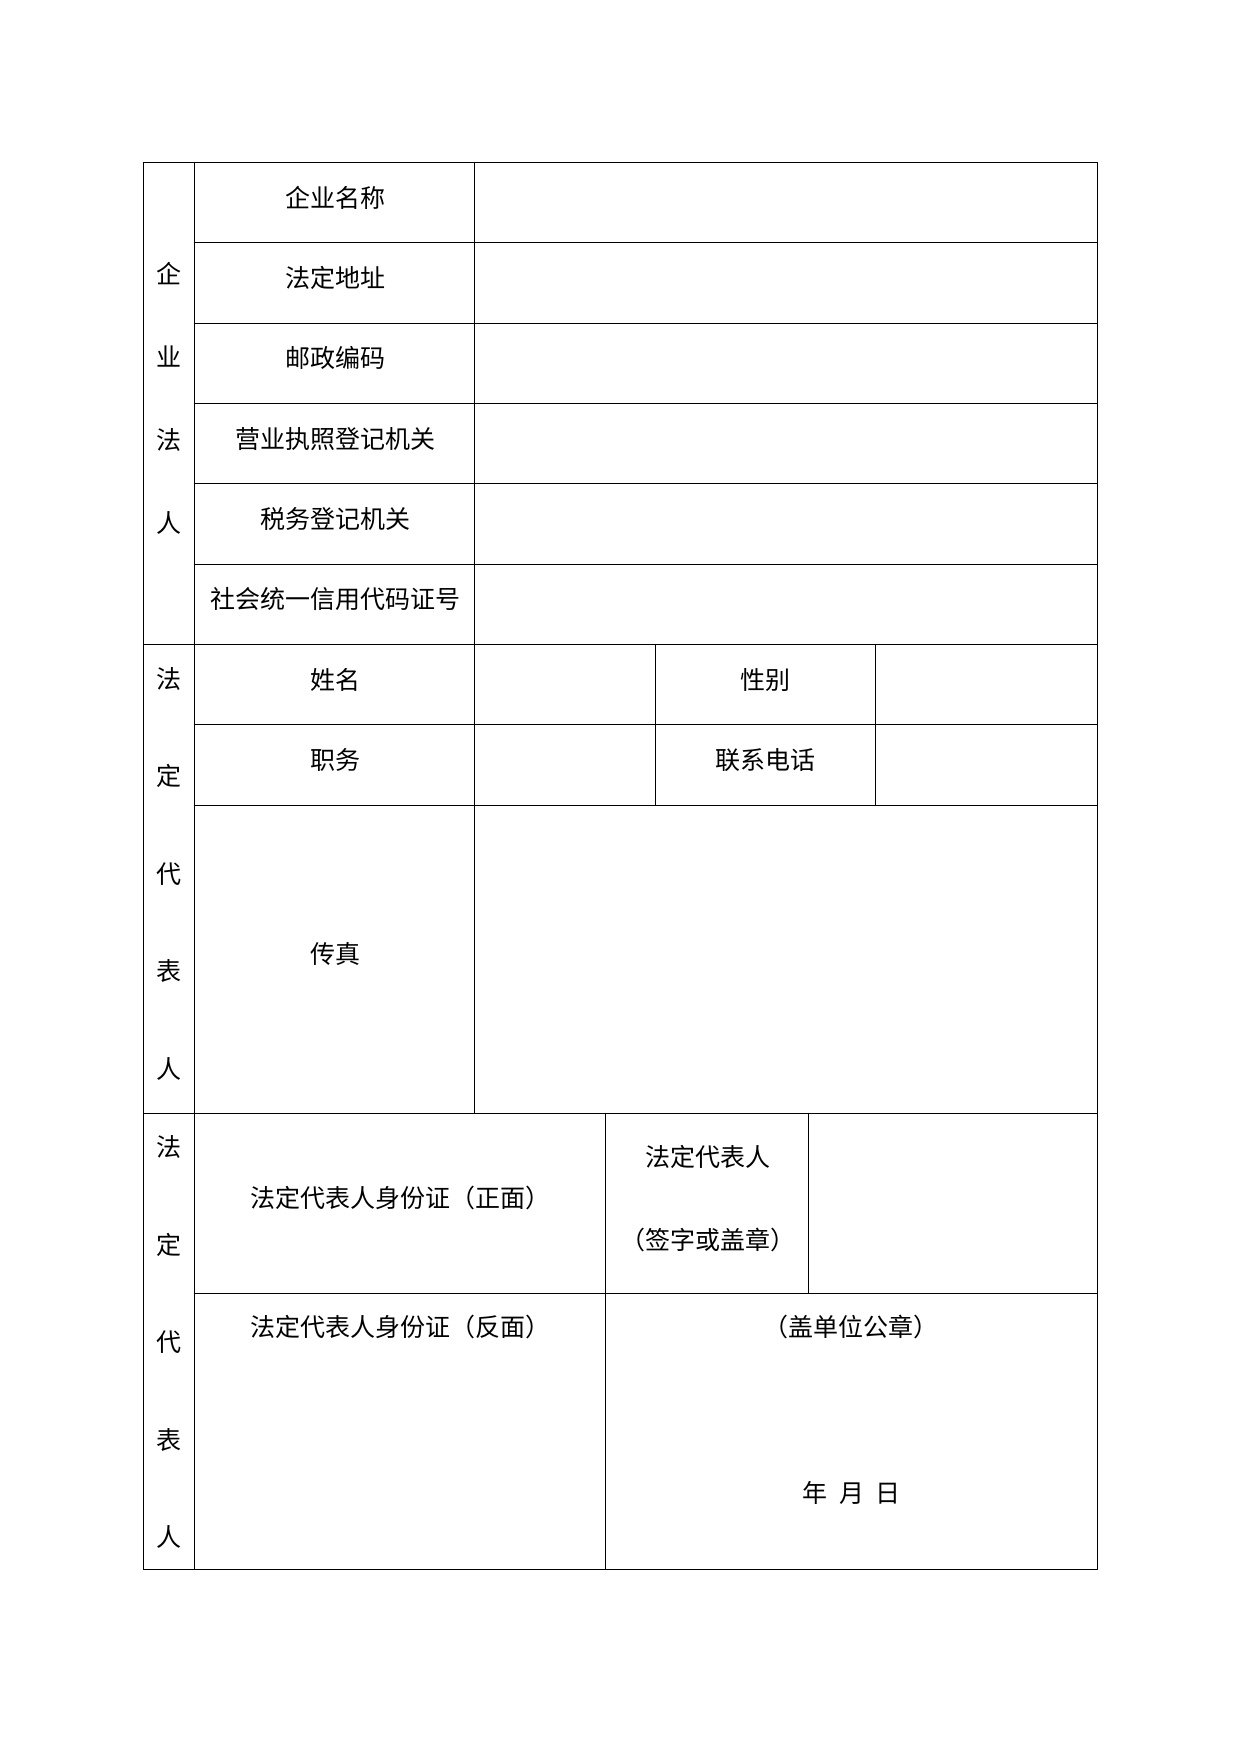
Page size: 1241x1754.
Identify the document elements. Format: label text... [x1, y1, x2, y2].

table_cell 税务登记机关 [195, 484, 474, 563]
table_cell [475, 404, 1097, 483]
table_cell 企 业 法 人 [144, 163, 194, 644]
table_cell 法定代表人身份证 [144, 1114, 194, 1568]
table_cell 联系电话 [656, 725, 875, 804]
table_cell 姓名 [195, 645, 474, 724]
table_cell [475, 565, 1097, 644]
table_cell [475, 806, 1097, 1112]
table_cell 传真 [195, 806, 474, 1112]
table_cell 企业名称 [195, 163, 474, 242]
table_cell [809, 1114, 1097, 1292]
table_cell 营业执照登记机关 [195, 404, 474, 483]
table_cell 法定代表人身份证（正面） [195, 1114, 605, 1292]
table_cell [475, 484, 1097, 563]
table_cell 性别 [656, 645, 875, 724]
table_cell 法定地址 [195, 243, 474, 323]
table_cell [475, 645, 655, 724]
table_cell [876, 645, 1097, 724]
table_cell 职务 [195, 725, 474, 804]
table_cell 法定代表人身份证（反面） [195, 1294, 605, 1568]
table_cell [475, 243, 1097, 323]
table_cell [475, 324, 1097, 403]
table_cell （盖单位公章） 年 月 日 [606, 1294, 1097, 1568]
table_cell 社会统一信用代码证号 [195, 565, 474, 644]
table_cell [475, 725, 655, 804]
table_cell [475, 163, 1097, 242]
table_cell 法定代表人 （签字或盖章） [606, 1114, 808, 1292]
table_cell 法定代表人 [144, 645, 194, 1112]
table_cell [876, 725, 1097, 804]
table_cell 邮政编码 [195, 324, 474, 403]
